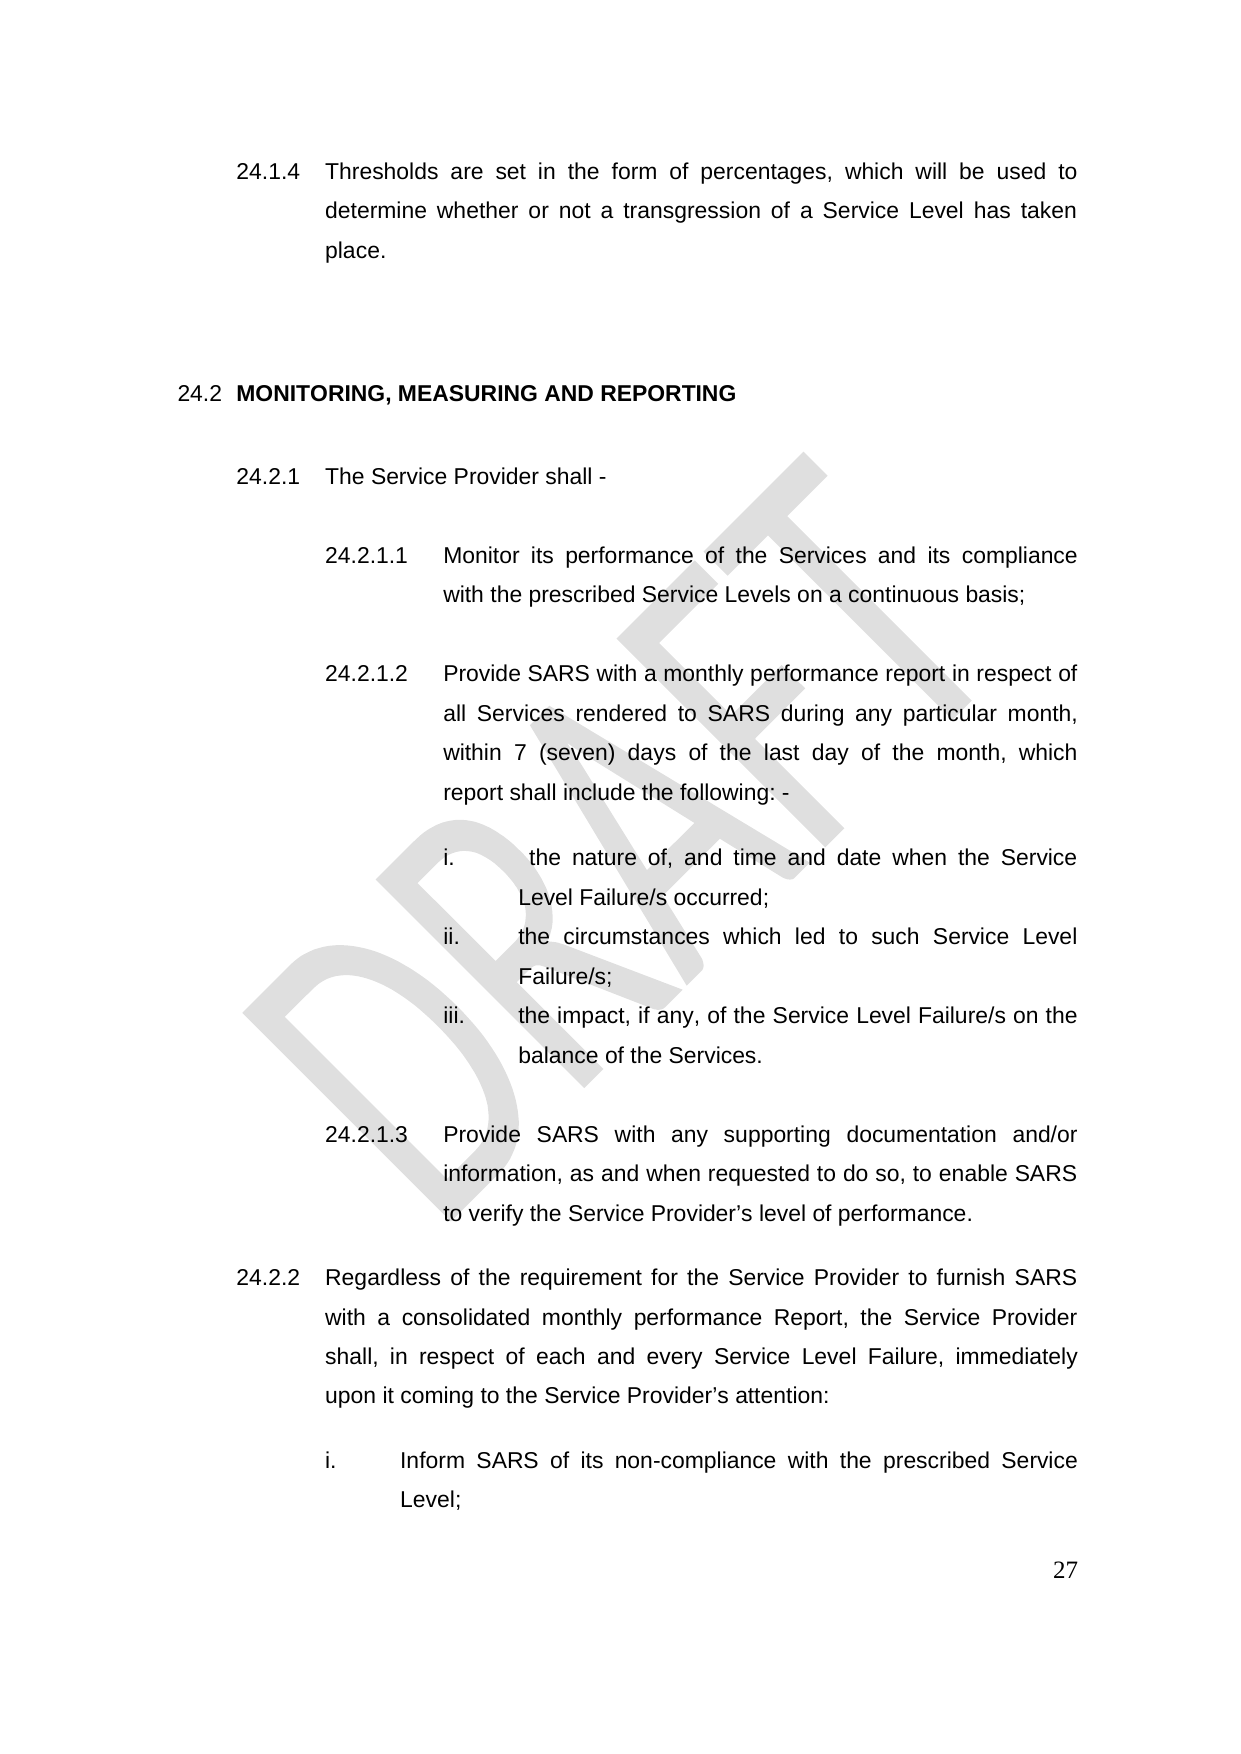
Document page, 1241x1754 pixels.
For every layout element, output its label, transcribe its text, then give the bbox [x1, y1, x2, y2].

list the impact, if any, of the Service Level Failure/s on the balance of the Services. [443, 1002, 1078, 1068]
list Provide SARS with any supporting documentation and/or information, as and when requested to do so, to enable SARS to verify the Service Provider’s level of performance. [325, 1121, 1078, 1226]
list The Service Provider shall - [236, 463, 1078, 489]
list Regardless of the requirement for the Service Provider to furnish SARS with a consolidated monthly performance Report, the Service Provider shall, in respect of each and every Service Level Failure, immediately upon it coming to the Service Provider’s attention: [236, 1264, 1078, 1409]
list Thresholds are set in the form of percentages, which will be used to determine whether or not a transgression of a Service Level has taken place. [236, 158, 1078, 263]
list the nature of, and time and date when the Service Level Failure/s occurred; [443, 844, 1078, 910]
list the circumstances which led to such Service Level Failure/s; [443, 923, 1078, 989]
list Monitor its performance of the Services and its compliance with the prescribed Service Levels on a continuous basis; [325, 542, 1078, 607]
list Inform SARS of its non-compliance with the prescribed Service Level; [325, 1447, 1078, 1513]
list MONITORING, MEASURING AND REPORTING [177, 380, 1078, 406]
list Provide SARS with a monthly performance report in respect of all Services rendered to SARS during any particular month, within 7 (seven) days of the last day of the month, which report shall include the following: - [325, 660, 1078, 805]
